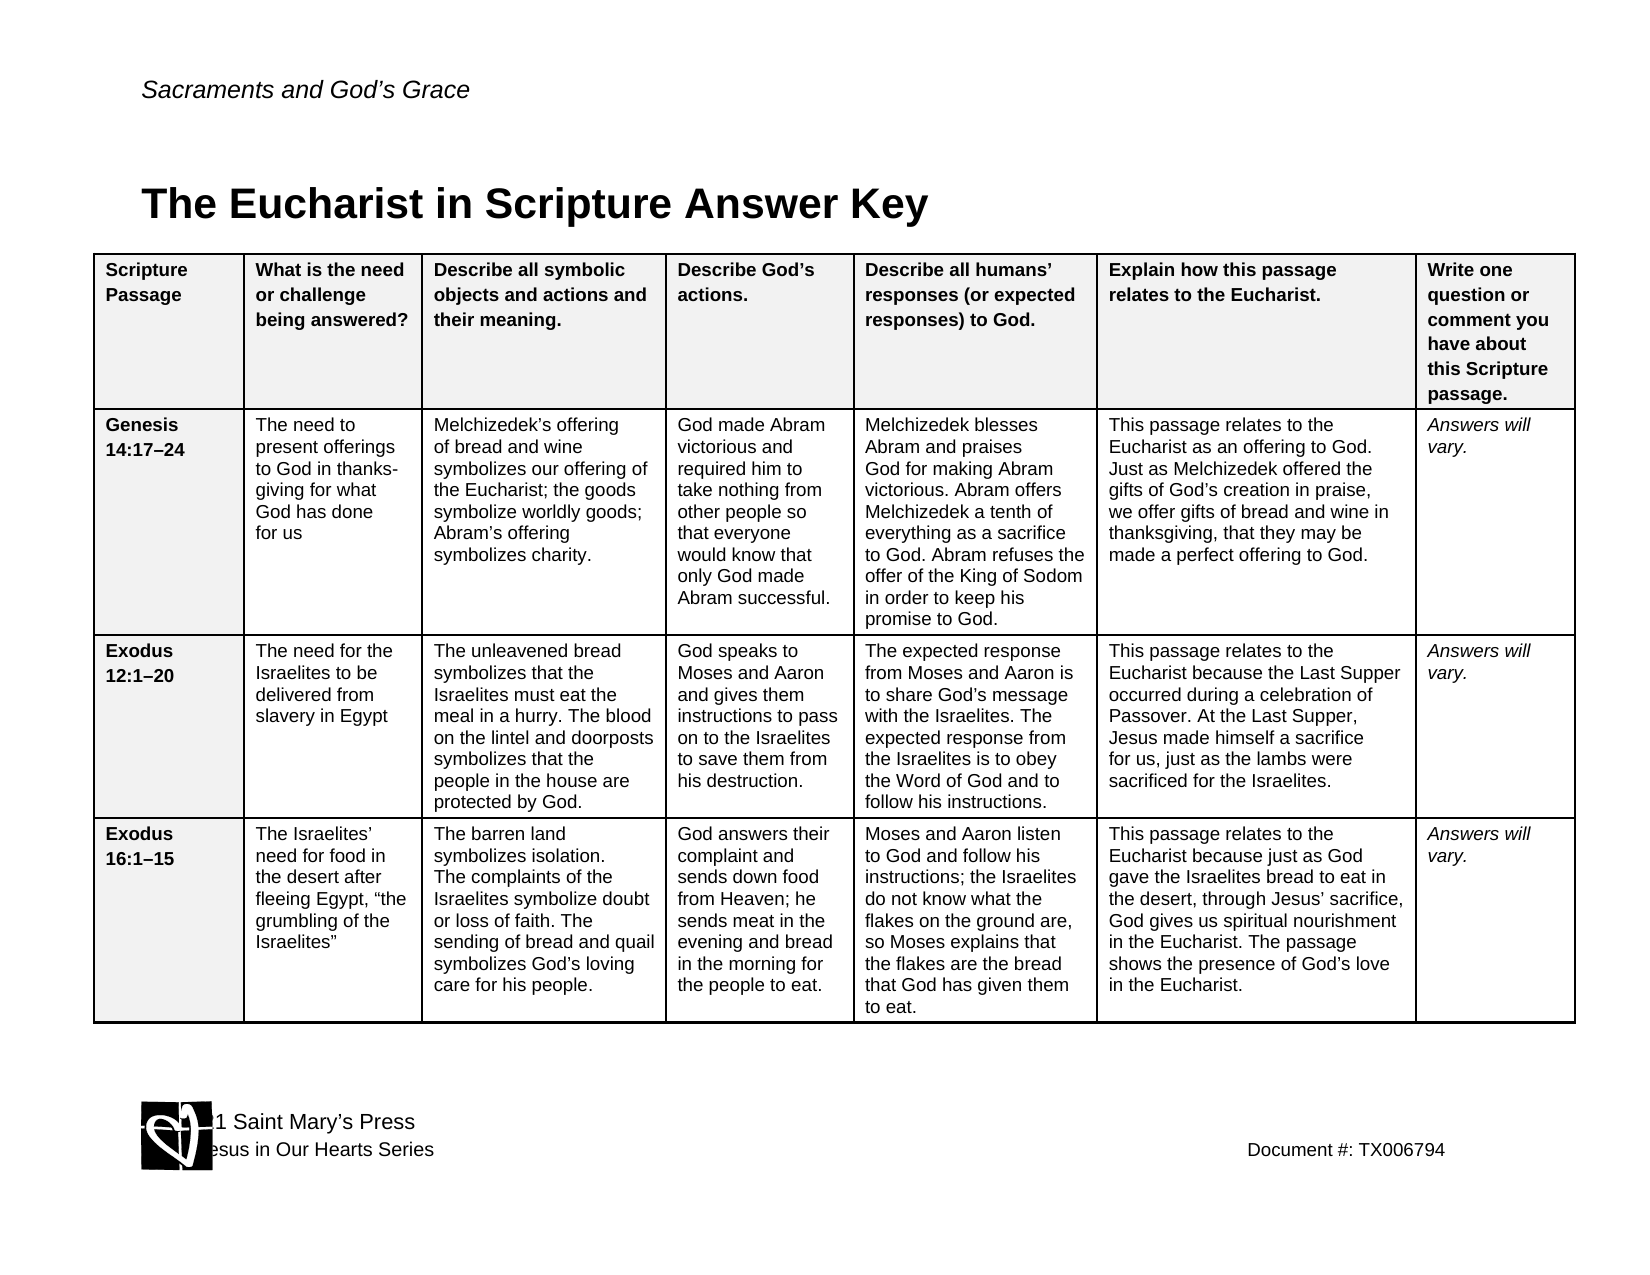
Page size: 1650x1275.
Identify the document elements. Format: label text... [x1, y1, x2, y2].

table_cell The need for the Israelites to be delivered from slavery in Egypt [245, 636, 421, 817]
table_header Write one question or comment you have about this Scripture passage. [1417, 255, 1574, 408]
table_cell Moses and Aaron listen to God and follow his instructions; the Israelites do not know what the flakes on the ground are, so Moses explains that the flakes are the bread that God has given them to eat. [855, 819, 1096, 1021]
table_cell Genesis 14:17–24 [95, 410, 243, 634]
table_cell Answers will vary. [1417, 819, 1574, 1021]
table_cell The unleavened bread symbolizes that the Israelites must eat the meal in a hurry. The blood on the lintel and doorposts symbolizes that the people in the house are protected by God. [423, 636, 665, 817]
table_cell God answers their complaint and sends down food from Heaven; he sends meat in the evening and bread in the morning for the people to eat. [667, 819, 853, 1021]
table_cell This passage relates to the Eucharist because the Last Supper occurred during a celebration of Passover. At the Last Supper, Jesus made himself a sacrifice for us, just as the lambs were sacrificed for the Israelites. [1098, 636, 1415, 817]
table_cell Melchizedek blesses Abram and praises God for making Abram victorious. Abram offers Melchizedek a tenth of everything as a sacrifice to God. Abram refuses the offer of the King of Sodom in order to keep his promise to God. [855, 410, 1096, 634]
table_cell Exodus 16:1–15 [95, 819, 243, 1021]
table_cell The need to present offerings to God in thanks-giving for what God has done for us [245, 410, 421, 634]
table_header Scripture Passage [95, 255, 243, 408]
table_header Explain how this passage relates to the Eucharist. [1098, 255, 1415, 408]
table_cell Answers will vary. [1417, 636, 1574, 817]
table_cell God speaks to Moses and Aaron and gives them instructions to pass on to the Israelites to save them from his destruction. [667, 636, 853, 817]
table_header Describe all symbolic objects and actions and their meaning. [423, 255, 665, 408]
table_cell Melchizedek’s offering of bread and wine symbolizes our offering of the Eucharist; the goods symbolize worldly goods; Abram’s offering symbolizes charity. [423, 410, 665, 634]
table_header Describe God’s actions. [667, 255, 853, 408]
table_cell This passage relates to the Eucharist because just as God gave the Israelites bread to eat in the desert, through Jesus’ sacrifice, God gives us spiritual nourishment in the Eucharist. The passage shows the presence of God’s love in the Eucharist. [1098, 819, 1415, 1021]
table_header Describe all humans’ responses (or expected responses) to God. [855, 255, 1096, 408]
table_header What is the need or challenge being answered? [245, 255, 421, 408]
table_cell God made Abram victorious and required him to take nothing from other people so that everyone would know that only God made Abram successful. [667, 410, 853, 634]
table_cell The barren land symbolizes isolation. The complaints of the Israelites symbolize doubt or loss of faith. The sending of bread and quail symbolizes God’s loving care for his people. [423, 819, 665, 1021]
text The Eucharist in Scripture Answer Key [141, 178, 1546, 228]
table_cell Answers will vary. [1417, 410, 1574, 634]
table_cell The Israelites’ need for food in the desert after fleeing Egypt, “the grumbling of the Israelites” [245, 819, 421, 1021]
table_cell The expected response from Moses and Aaron is to share God’s message with the Israelites. The expected response from the Israelites is to obey the Word of God and to follow his instructions. [855, 636, 1096, 817]
table_cell Exodus 12:1–20 [95, 636, 243, 817]
table_cell This passage relates to the Eucharist as an offering to God. Just as Melchizedek offered the gifts of God’s creation in praise, we offer gifts of bread and wine in thanksgiving, that they may be made a perfect offering to God. [1098, 410, 1415, 634]
